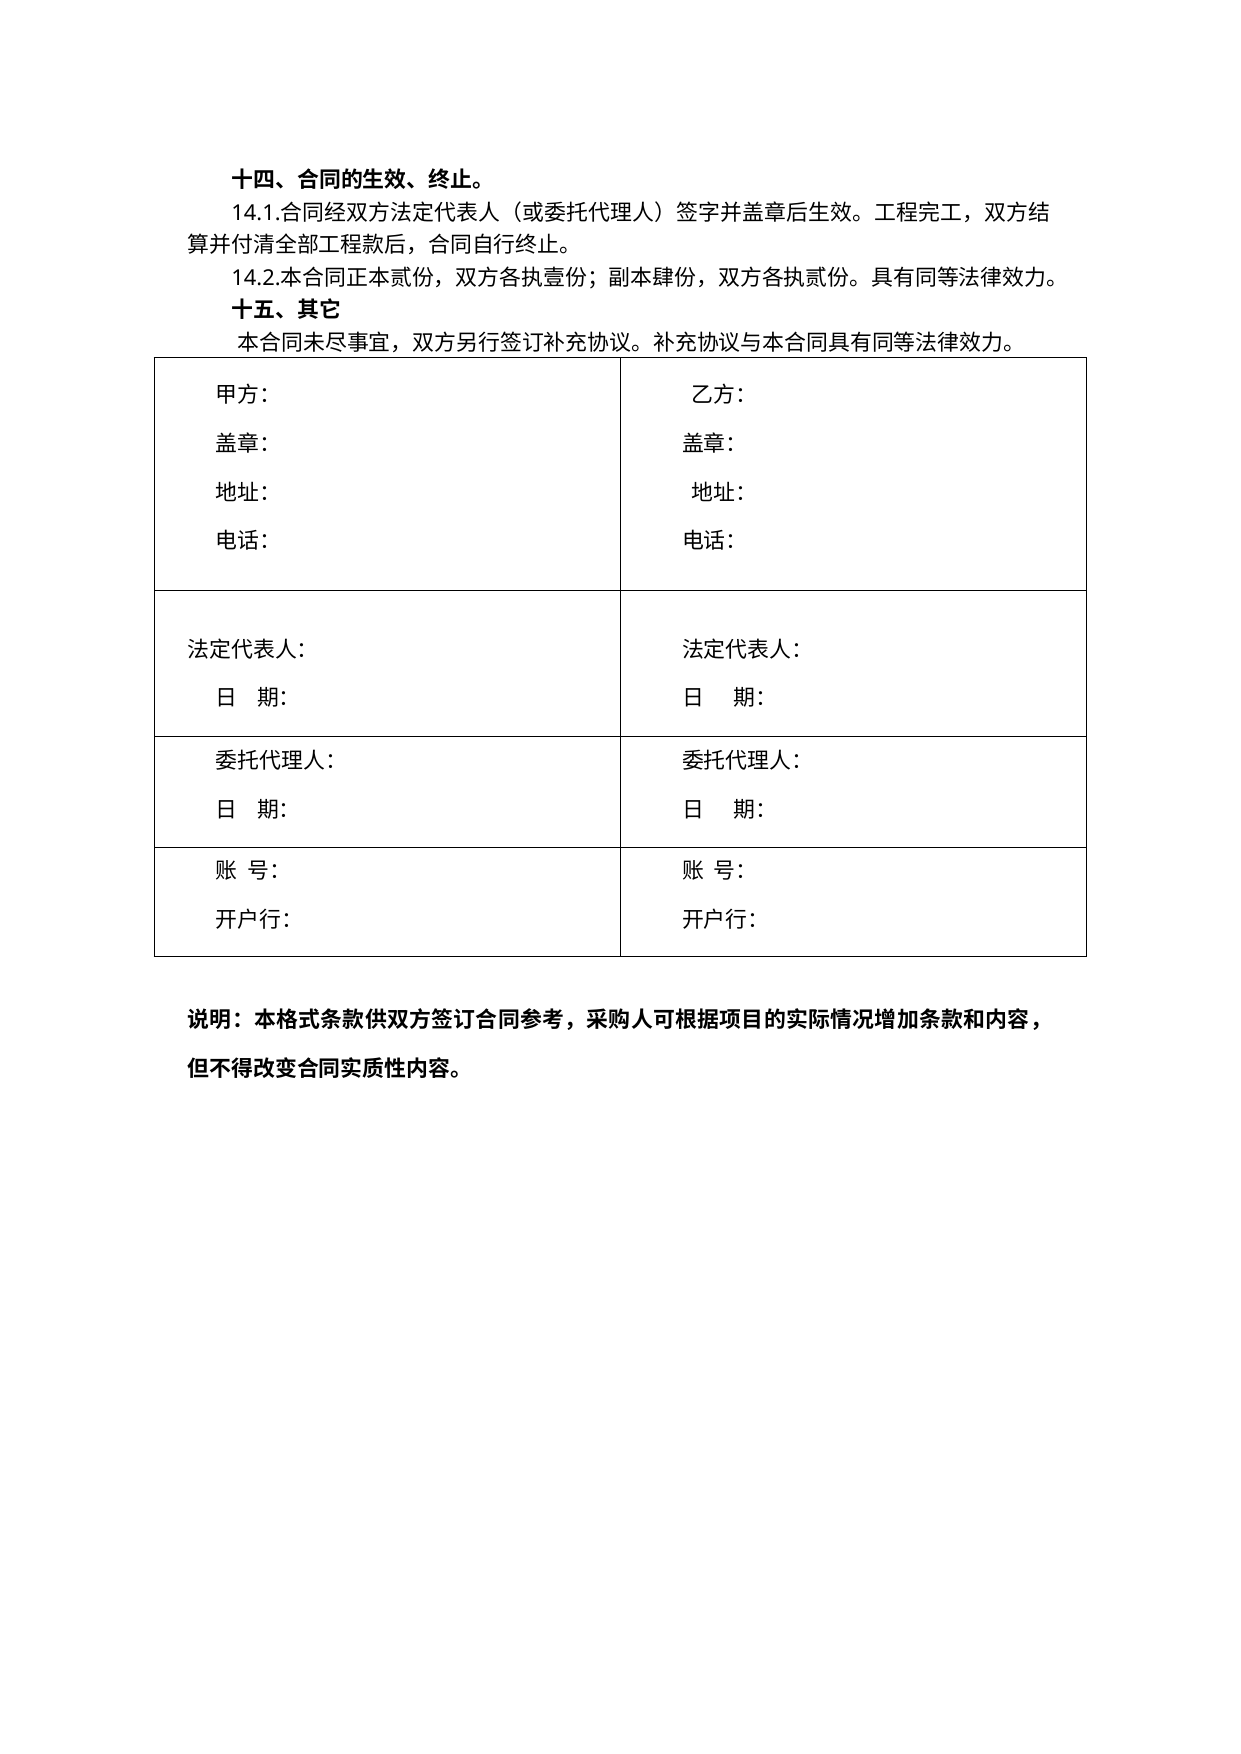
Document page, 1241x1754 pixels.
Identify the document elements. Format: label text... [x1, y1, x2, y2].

table_cell 委托代理人： 日 期： [621, 737, 1086, 847]
text 说明：本格式条款供双方签订合同参考，采购人可根据项目的实际情况增加条款和内容，但不得改变合同实质性内容。 [187, 1002, 1053, 1083]
table_cell 法定代表人： 日 期： [155, 591, 620, 736]
text 十五、其它 [187, 292, 1053, 324]
table_cell 委托代理人： 日 期： [155, 737, 620, 847]
text 十四、合同的生效、终止。 [187, 162, 1053, 194]
table_cell 法定代表人： 日 期： [621, 591, 1086, 736]
table_cell 账 号： 开户行： [155, 848, 620, 956]
table_cell 账 号： 开户行： [621, 848, 1086, 956]
table_header 乙方： 盖章： 地址： 电话： [621, 358, 1086, 590]
text 14.1.合同经双方法定代表人（或委托代理人）签字并盖章后生效。工程完工，双方结算并付清全部工程款后，合同自行终止。 [187, 194, 1053, 259]
text 14.2.本合同正本贰份，双方各执壹份；副本肆份，双方各执贰份。具有同等法律效力。 [187, 259, 1053, 292]
text 本合同未尽事宜，双方另行签订补充协议。补充协议与本合同具有同等法律效力。 [187, 324, 1053, 357]
table_header 甲方： 盖章： 地址： 电话： [155, 358, 620, 590]
